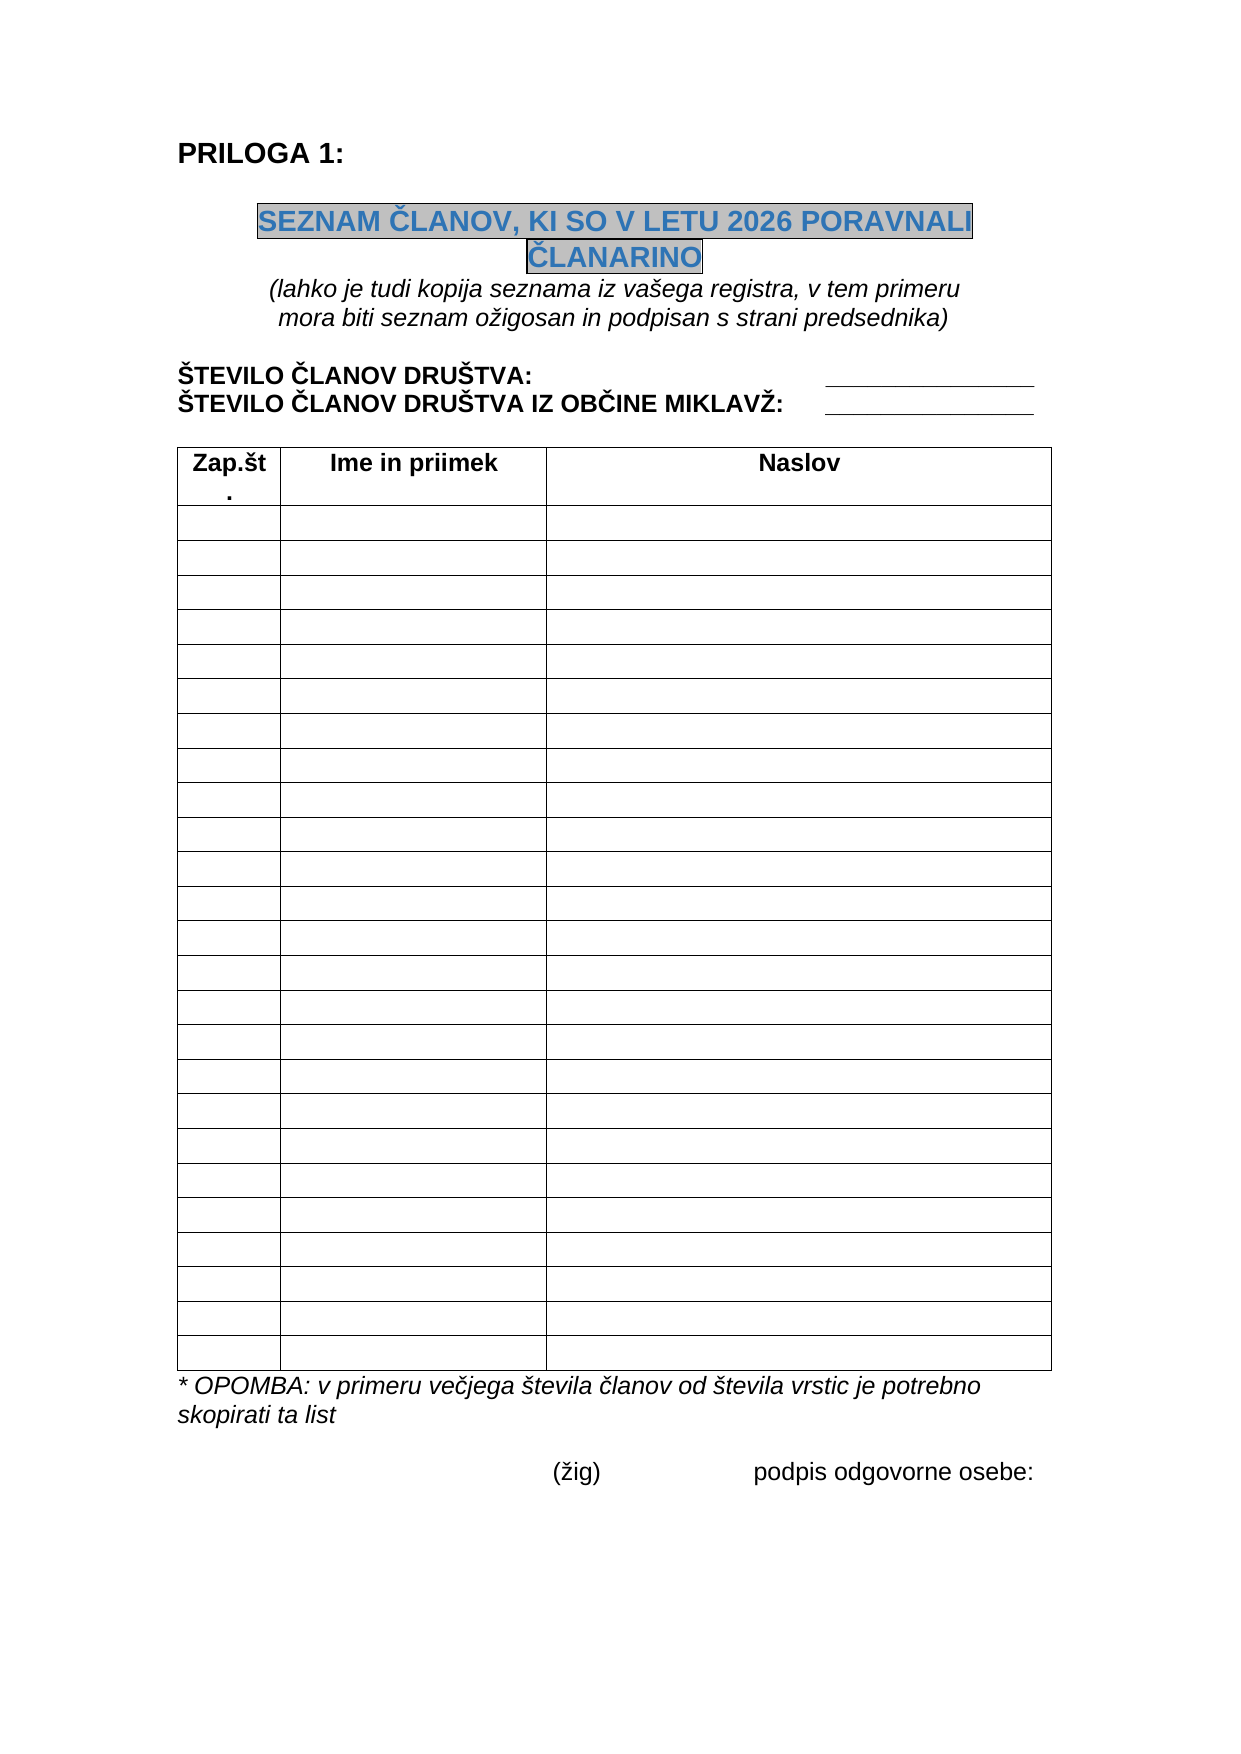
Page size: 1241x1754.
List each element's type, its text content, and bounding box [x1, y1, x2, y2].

table_cell [178, 991, 280, 1024]
text SEZNAM ČLANOV, KI SO V LETU 2026 PORAVNALI ČLANARINO [703, 203, 1053, 274]
table_cell [178, 1302, 280, 1335]
table_cell [547, 818, 1051, 851]
text SEZNAM ČLANOV, KI SO V LETU 2026 PORAVNALI ČLANARINO [177, 203, 526, 274]
table_cell [547, 714, 1051, 747]
table_cell [178, 1129, 280, 1162]
table_cell [178, 576, 280, 609]
table_cell [281, 1267, 546, 1301]
table_cell [178, 1336, 280, 1370]
table_cell [547, 1267, 1051, 1301]
table_cell [178, 1198, 280, 1232]
table_cell [547, 749, 1051, 782]
table_cell [547, 1198, 1051, 1232]
table_cell [547, 1233, 1051, 1266]
table_cell [178, 921, 280, 955]
table_cell [281, 921, 546, 955]
text ŠTEVILO ČLANOV DRUŠTVA IZ OBČINE MIKLAVŽ: _______________ [177, 389, 1053, 418]
table_cell [281, 1336, 546, 1370]
table_cell [281, 783, 546, 817]
table_cell [178, 1267, 280, 1301]
table_cell [178, 1060, 280, 1093]
table_cell [281, 576, 546, 609]
table_cell [547, 541, 1051, 574]
table_cell [281, 541, 546, 574]
table_cell [281, 645, 546, 678]
text * OPOMBA: v primeru večjega števila članov od števila vrstic je potrebno skopirati ta list [177, 1371, 1053, 1428]
table_cell [547, 921, 1051, 955]
table_cell [178, 1233, 280, 1266]
table_cell [547, 506, 1051, 540]
table_cell [547, 1336, 1051, 1370]
table_header Ime in priimek [281, 448, 546, 505]
table_cell [281, 818, 546, 851]
table_cell [178, 818, 280, 851]
table_cell [178, 1025, 280, 1059]
table_cell [547, 956, 1051, 989]
table_cell [547, 1025, 1051, 1059]
table_cell [281, 1198, 546, 1232]
table_cell [547, 576, 1051, 609]
table_cell [178, 852, 280, 886]
subtitle PRILOGA 1: [177, 136, 1053, 169]
table_cell [281, 1094, 546, 1128]
table_cell [178, 610, 280, 644]
table_cell [547, 679, 1051, 713]
table_cell [178, 1164, 280, 1197]
table_cell [547, 887, 1051, 920]
table_cell [281, 1233, 546, 1266]
table_cell [281, 679, 546, 713]
table_cell [178, 541, 280, 574]
table_cell [281, 749, 546, 782]
table_cell [281, 1060, 546, 1093]
text (žig) podpis odgovorne osebe: [177, 1457, 1053, 1486]
table_cell [281, 1025, 546, 1059]
table_cell [547, 1129, 1051, 1162]
table_cell [281, 1302, 546, 1335]
table_cell [178, 679, 280, 713]
table_cell [178, 714, 280, 747]
table_cell [178, 645, 280, 678]
table_cell [178, 506, 280, 540]
table_cell [178, 1094, 280, 1128]
table_cell [547, 1060, 1051, 1093]
table_cell [281, 991, 546, 1024]
table_cell [178, 956, 280, 989]
table_cell [178, 783, 280, 817]
table_cell [281, 956, 546, 989]
table_cell [281, 714, 546, 747]
table_cell [547, 645, 1051, 678]
text ŠTEVILO ČLANOV DRUŠTVA: _______________ [177, 361, 1053, 389]
table_cell [281, 887, 546, 920]
table_cell [547, 610, 1051, 644]
table_cell [178, 887, 280, 920]
table_cell [281, 506, 546, 540]
table_cell [547, 1164, 1051, 1197]
table_cell [281, 852, 546, 886]
table_cell [281, 1164, 546, 1197]
text mora biti seznam ožigosan in podpisan s strani predsednika) [177, 303, 1053, 332]
text (lahko je tudi kopija seznama iz vašega registra, v tem primeru [177, 274, 1053, 303]
table_cell [547, 991, 1051, 1024]
table_cell [547, 1302, 1051, 1335]
table_header Naslov [547, 448, 1051, 505]
table_cell [547, 1094, 1051, 1128]
table_cell [547, 852, 1051, 886]
table_header Zap.št. [178, 448, 280, 505]
table_cell [281, 610, 546, 644]
table_cell [281, 1129, 546, 1162]
table_cell [178, 749, 280, 782]
table_cell [547, 783, 1051, 817]
